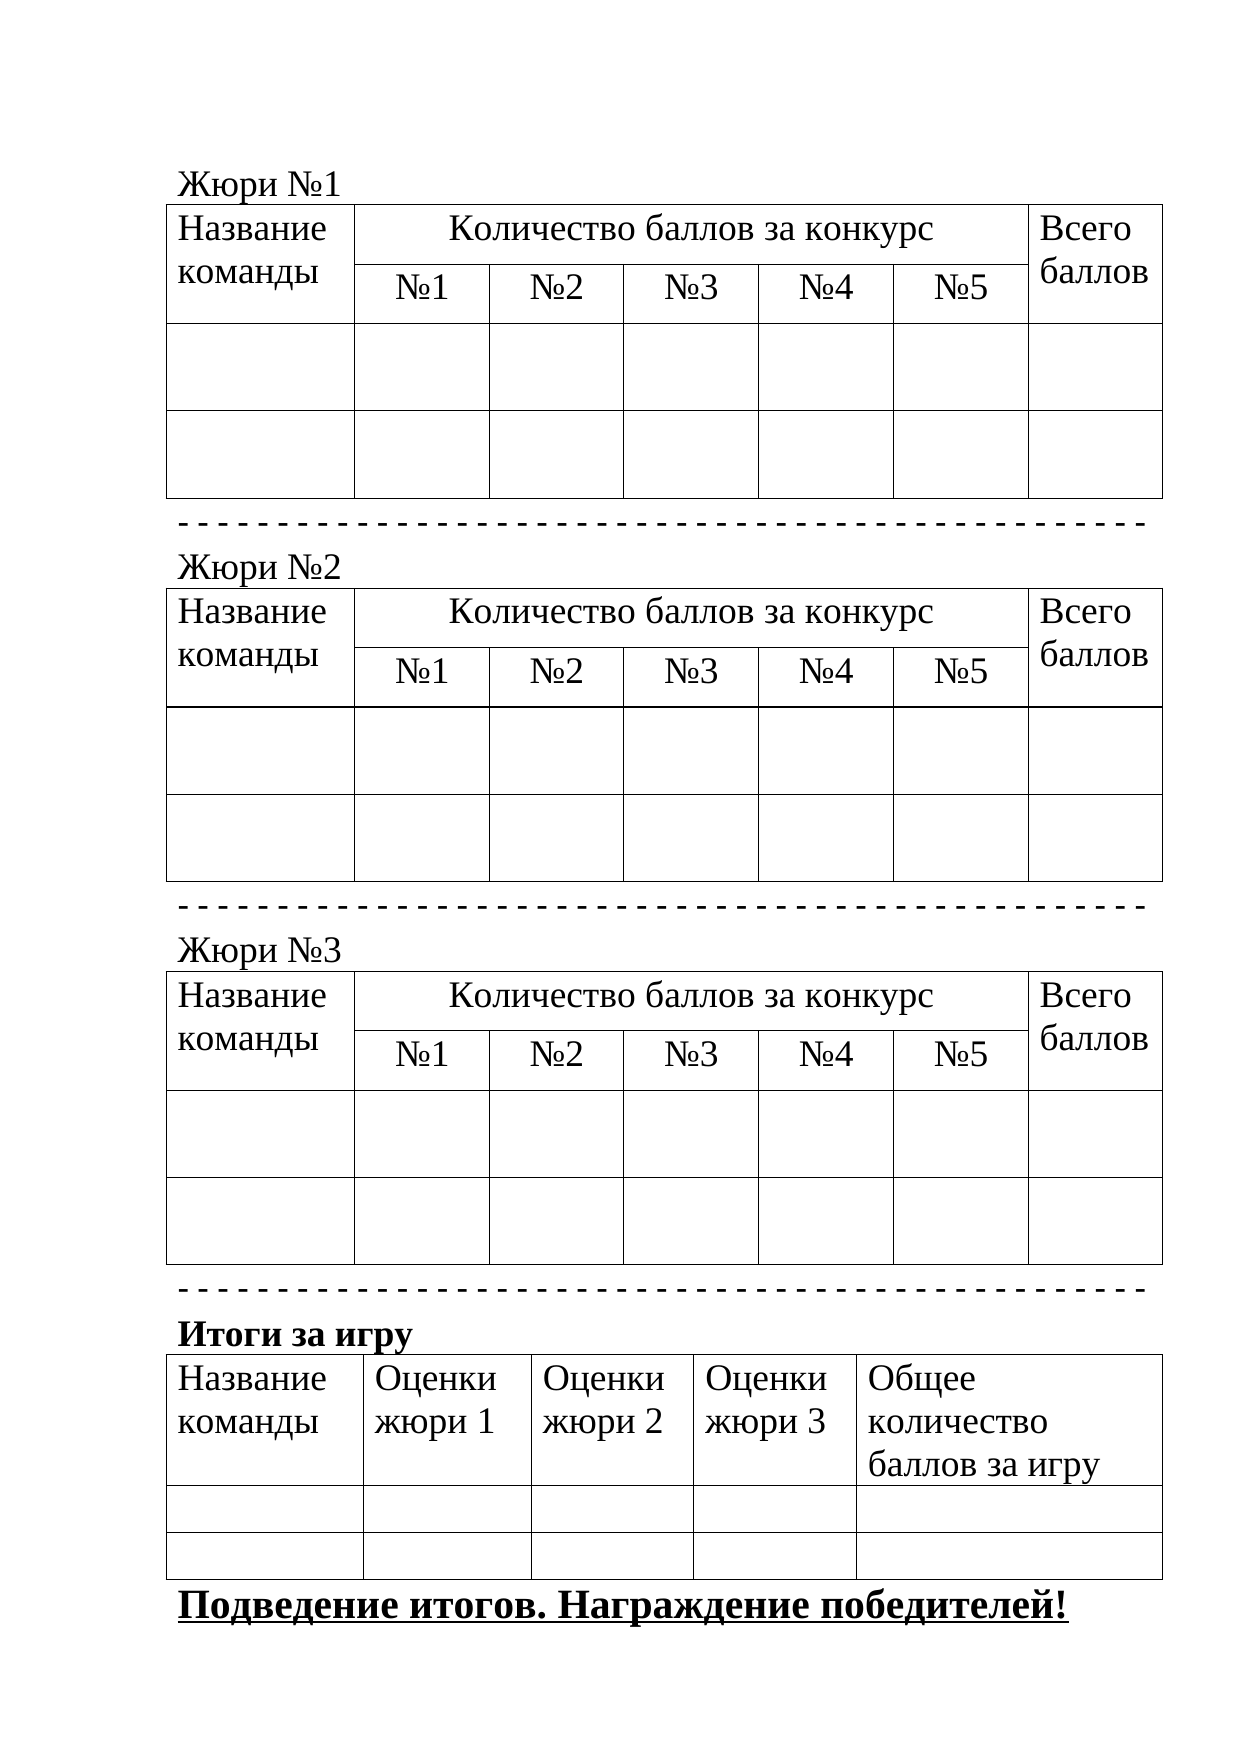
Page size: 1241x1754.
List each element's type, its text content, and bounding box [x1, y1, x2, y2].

table_cell №5 [894, 265, 1028, 323]
table_cell [167, 1533, 363, 1578]
table_cell [694, 1533, 856, 1578]
table_cell [759, 795, 893, 881]
table_cell [490, 324, 623, 410]
table_cell [167, 1091, 354, 1177]
table_cell [490, 411, 623, 498]
table_cell [624, 1178, 758, 1264]
table_cell [894, 1178, 1028, 1264]
table_cell №3 [624, 265, 758, 323]
table_header Всего баллов [1029, 205, 1162, 323]
table_cell [857, 1533, 1162, 1578]
table_cell №1 [355, 265, 489, 323]
table_cell [167, 324, 354, 410]
text - - - - - - - - - - - - - - - - - - - - - - - - - - - - - - - - - - - - - - - - - - - - - - - - - [177, 1265, 1152, 1311]
table_header Оценки жюри 1 [364, 1355, 531, 1485]
table_cell №4 [759, 265, 893, 323]
table_cell №1 [355, 1031, 489, 1090]
table_cell №2 [490, 1031, 623, 1090]
table_cell [355, 411, 489, 498]
table_cell [355, 1178, 489, 1264]
table_header Всего баллов [1029, 972, 1162, 1090]
table_cell [355, 1091, 489, 1177]
table_cell [532, 1533, 693, 1578]
table_cell [759, 411, 893, 498]
table_cell №5 [894, 648, 1028, 706]
table_cell [355, 708, 489, 794]
text Жюри №2 [177, 544, 1152, 588]
table_cell [490, 708, 623, 794]
table_cell №2 [490, 648, 623, 706]
table_header Количество баллов за конкурс [355, 972, 1028, 1030]
table_cell [759, 1091, 893, 1177]
table_cell №3 [624, 1031, 758, 1090]
table_cell [1029, 795, 1162, 881]
table_cell [1029, 324, 1162, 410]
table_cell [759, 324, 893, 410]
table_cell [167, 1486, 363, 1532]
text Подведение итогов. Награждение победителей! [177, 1580, 1152, 1627]
table_cell [624, 708, 758, 794]
table_cell [624, 795, 758, 881]
text Жюри №1 [177, 161, 1152, 204]
table_header Количество баллов за конкурс [355, 205, 1028, 264]
table_cell [355, 324, 489, 410]
table_cell [894, 708, 1028, 794]
table_cell [167, 411, 354, 498]
table_cell №4 [759, 1031, 893, 1090]
table_cell [624, 324, 758, 410]
table_cell [1029, 708, 1162, 794]
text - - - - - - - - - - - - - - - - - - - - - - - - - - - - - - - - - - - - - - - - - - - - - - - - - [177, 882, 1152, 928]
table_cell №3 [624, 648, 758, 706]
table_cell [167, 795, 354, 881]
table_cell [624, 411, 758, 498]
table_cell [894, 795, 1028, 881]
table_header Общее количество баллов за игру [857, 1355, 1162, 1485]
table_cell [694, 1486, 856, 1532]
table_cell [1029, 1091, 1162, 1177]
table_cell [759, 1178, 893, 1264]
table_cell [490, 1178, 623, 1264]
table_header Название команды [167, 205, 354, 323]
table_cell [894, 1091, 1028, 1177]
table_header Название команды [167, 1355, 363, 1485]
table_header Название команды [167, 589, 354, 706]
table_header Оценки жюри 2 [532, 1355, 693, 1485]
table_header Всего баллов [1029, 589, 1162, 706]
table_cell №1 [355, 648, 489, 706]
table_cell [490, 795, 623, 881]
table_cell [894, 324, 1028, 410]
table_cell [167, 1178, 354, 1264]
text - - - - - - - - - - - - - - - - - - - - - - - - - - - - - - - - - - - - - - - - - - - - - - - - - [177, 499, 1152, 544]
table_cell [532, 1486, 693, 1532]
text Итоги за игру [177, 1311, 1152, 1354]
table_cell [490, 1091, 623, 1177]
table_header Количество баллов за конкурс [355, 589, 1028, 647]
table_header Оценки жюри 3 [694, 1355, 856, 1485]
text Жюри №3 [177, 928, 1152, 971]
table_cell [894, 411, 1028, 498]
table_cell [1029, 1178, 1162, 1264]
table_cell [364, 1486, 531, 1532]
table_cell [857, 1486, 1162, 1532]
table_cell [1029, 411, 1162, 498]
table_cell №2 [490, 265, 623, 323]
table_cell [624, 1091, 758, 1177]
table_header Название команды [167, 972, 354, 1090]
table_cell [355, 795, 489, 881]
table_cell [759, 708, 893, 794]
table_cell №4 [759, 648, 893, 706]
table_cell [167, 708, 354, 794]
table_cell №5 [894, 1031, 1028, 1090]
table_cell [364, 1533, 531, 1578]
